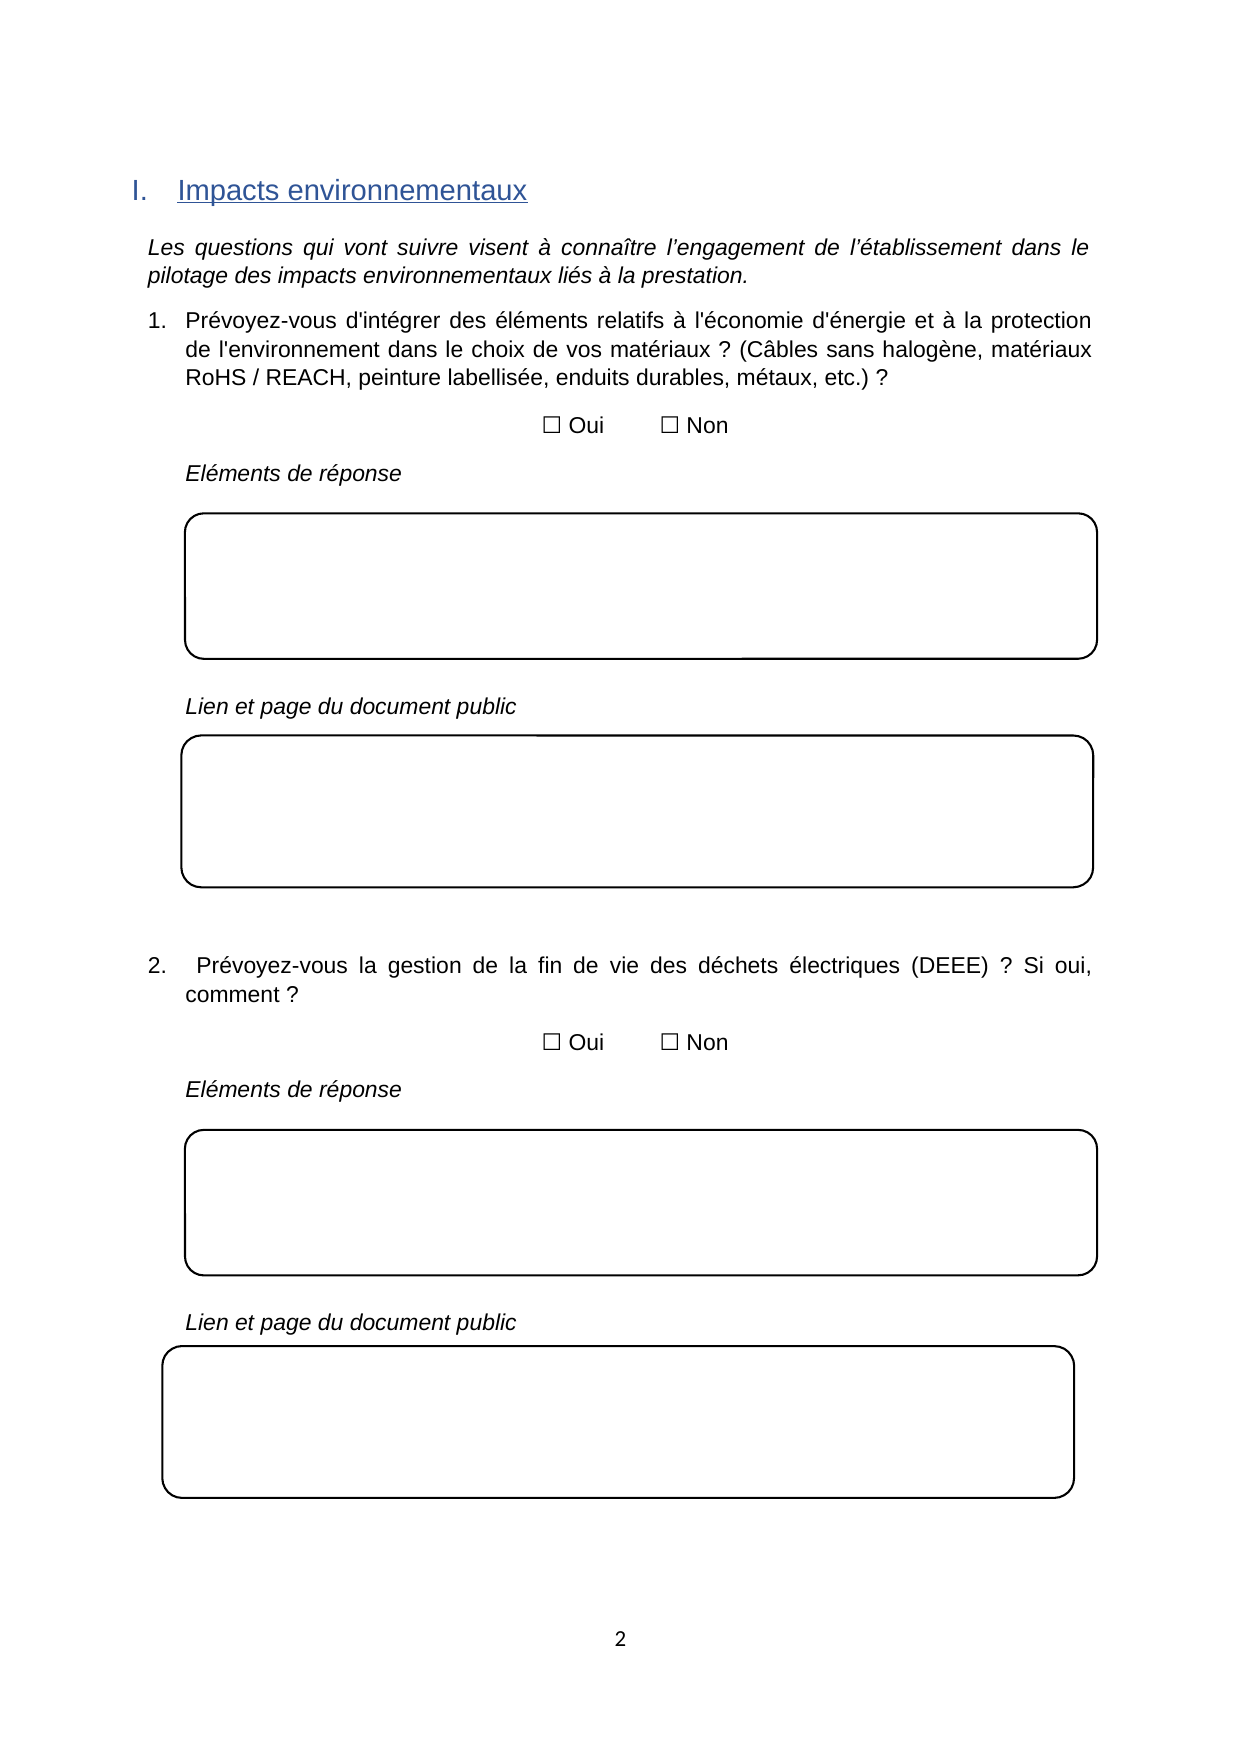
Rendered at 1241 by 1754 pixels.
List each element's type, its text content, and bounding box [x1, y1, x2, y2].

text Oui Non [177, 1026, 1093, 1057]
text Les questions qui vont suivre visent à connaître l’engagement de l’établissement dans le pilotage des impacts environnementaux liés à la prestation. [148, 234, 1093, 288]
list Prévoyez-vous d'intégrer des éléments relatifs à l'économie d'énergie et à la protection de l'environnement dans le choix de vos matériaux ? (Câbles sans halogène, matériaux RoHS / REACH, peinture labellisée, enduits durables, métaux, etc.) ? [148, 307, 1093, 391]
text Oui Non [177, 409, 1093, 441]
text Lien et page du document public [185, 649, 1093, 719]
text Eléments de réponse [185, 460, 1093, 486]
text Lien et page du document public [185, 1115, 1093, 1140]
text Lien et page du document public [185, 1266, 1093, 1336]
subtitle Impacts environnementaux [148, 173, 1093, 206]
text Eléments de réponse [185, 1076, 1093, 1103]
list Prévoyez-vous la gestion de la fin de vie des déchets électriques (DEEE) ? Si oui, comment ? [148, 952, 1093, 1007]
text Lien et page du document public [185, 498, 1093, 523]
